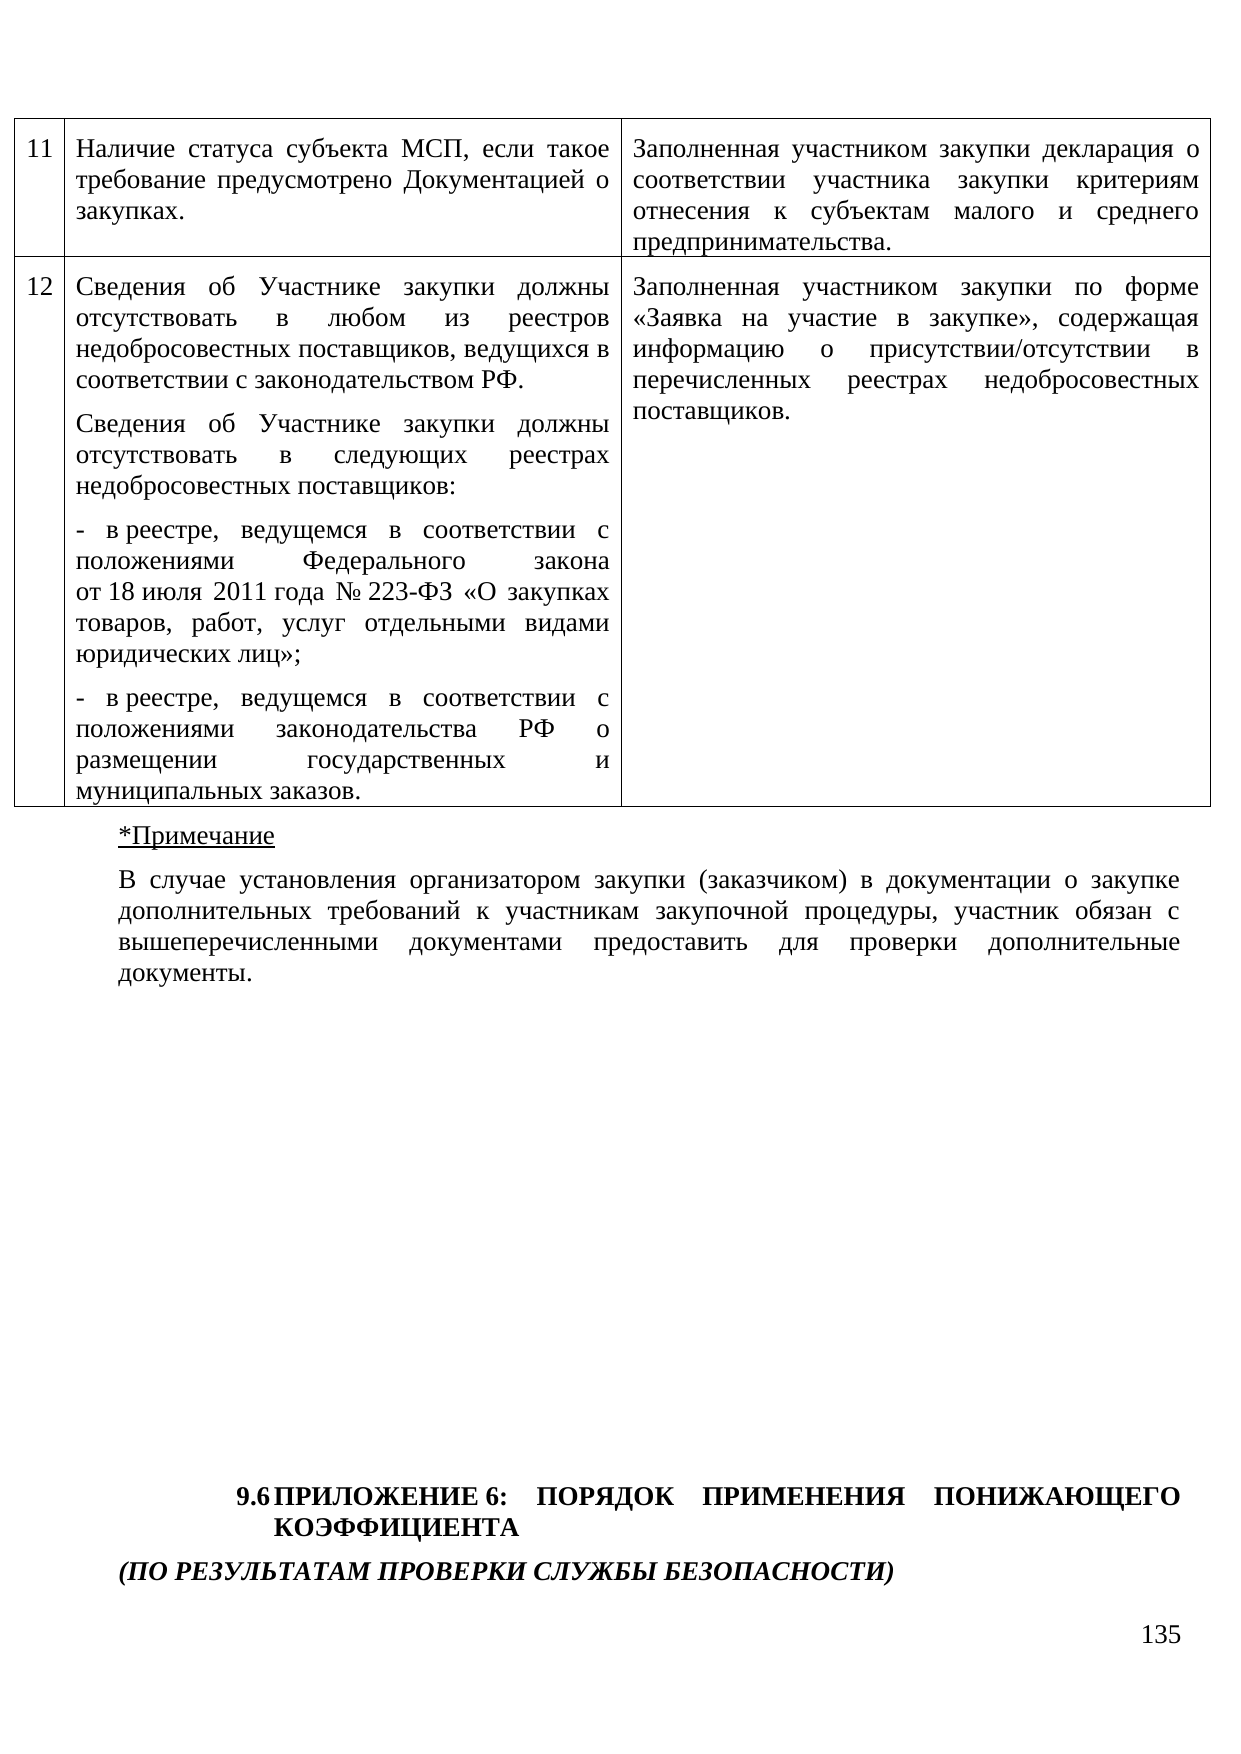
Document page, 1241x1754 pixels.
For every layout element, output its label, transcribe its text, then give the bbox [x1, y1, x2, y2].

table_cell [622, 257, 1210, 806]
text В случае установления организатором закупки (заказчиком) в документации о закупке дополнительных требований к участникам закупочной процедуры, участник обязан с вышеперечисленными документами предоставить для проверки дополнительные документы. [118, 863, 1181, 987]
text *Примечание [118, 819, 1181, 850]
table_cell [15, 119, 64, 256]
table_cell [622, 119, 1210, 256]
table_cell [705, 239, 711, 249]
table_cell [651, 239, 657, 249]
list ПРИЛОЖЕНИЕ 6: ПОРЯДОК ПРИМЕНЕНИЯ ПОНИЖАЮЩЕГО КОЭФФИЦИЕНТА [236, 1480, 1181, 1542]
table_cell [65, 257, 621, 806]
text (ПО РЕЗУЛЬТАТАМ ПРОВЕРКИ СЛУЖБЫ БЕЗОПАСНОСТИ) [118, 1555, 1181, 1586]
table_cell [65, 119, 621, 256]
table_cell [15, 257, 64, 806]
